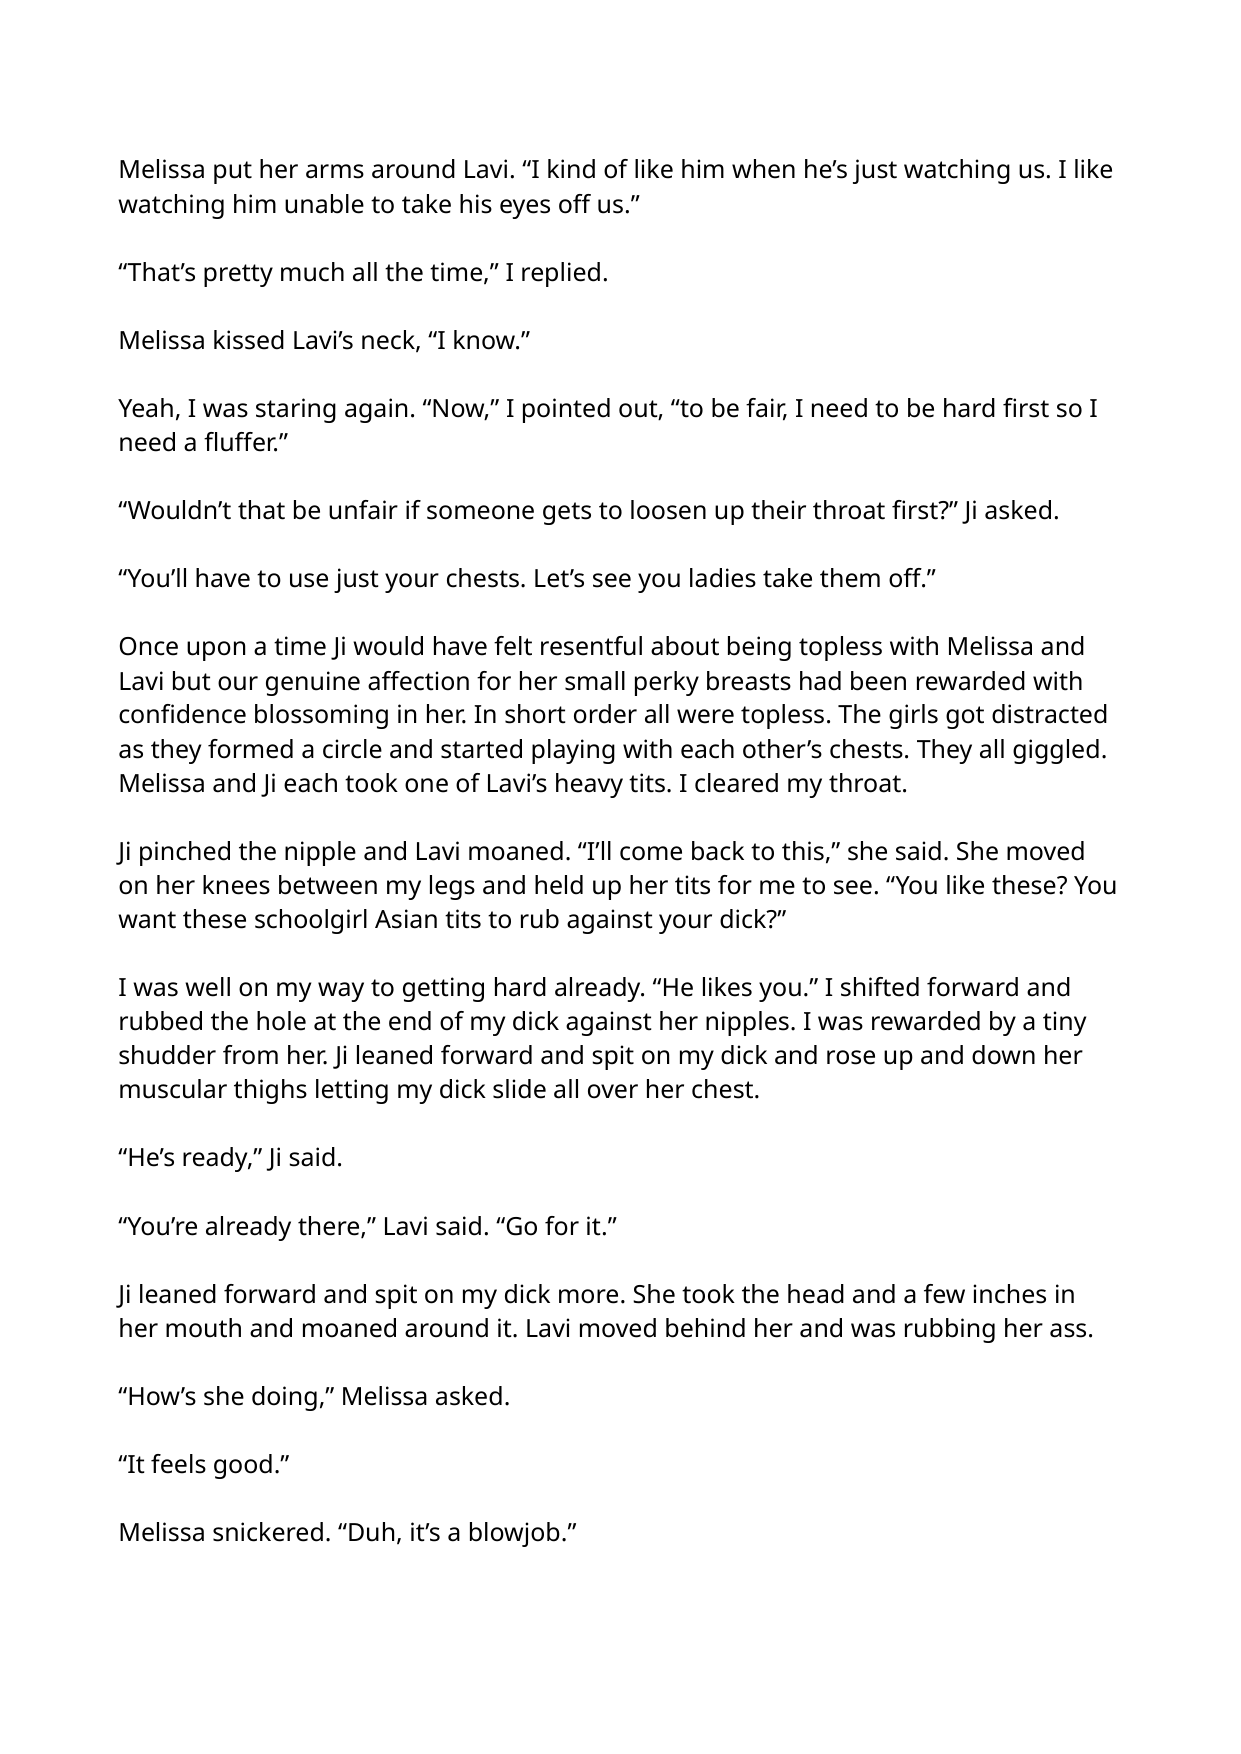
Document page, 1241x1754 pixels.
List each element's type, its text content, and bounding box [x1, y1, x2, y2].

text “It feels good.” [118, 1447, 1122, 1481]
text Melissa kissed Lavi’s neck, “I know.” [118, 322, 1122, 357]
text Ji leaned forward and spit on my dick more. She took the head and a few inches in her mouth and moaned around it. Lavi moved behind her and was rubbing her ass. [118, 1276, 1122, 1344]
text Once upon a time Ji would have felt resentful about being topless with Melissa and Lavi but our genuine affection for her small perky breasts had been rewarded with confidence blossoming in her. In short order all were topless. The girls got distracted as they formed a circle and started playing with each other’s chests. They all giggled. Melissa and Ji each took one of Lavi’s heavy tits. I cleared my throat. [118, 629, 1122, 799]
text “You’re already there,” Lavi said. “Go for it.” [118, 1208, 1122, 1242]
text Yeah, I was staring again. “Now,” I pointed out, “to be fair, I need to be hard first so I need a fluffer.” [118, 391, 1122, 459]
text Melissa snickered. “Duh, it’s a blowjob.” [118, 1515, 1122, 1549]
text “Wouldn’t that be unfair if someone gets to loosen up their throat first?” Ji asked. [118, 493, 1122, 527]
text “That’s pretty much all the time,” I replied. [118, 254, 1122, 288]
text Melissa put her arms around Lavi. “I kind of like him when he’s just watching us. I like watching him unable to take his eyes off us.” [118, 152, 1122, 220]
text “You’ll have to use just your chests. Let’s see you ladies take them off.” [118, 561, 1122, 595]
text “He’s ready,” Ji said. [118, 1140, 1122, 1174]
text “How’s she doing,” Melissa asked. [118, 1378, 1122, 1412]
text Ji pinched the nipple and Lavi moaned. “I’ll come back to this,” she said. She moved on her knees between my legs and held up her tits for me to see. “You like these? You want these schoolgirl Asian tits to rub against your dick?” [118, 833, 1122, 936]
text I was well on my way to getting hard already. “He likes you.” I shifted forward and rubbed the hole at the end of my dick against her nipples. I was rewarded by a tiny shudder from her. Ji leaned forward and spit on my dick and rose up and down her muscular thighs letting my dick slide all over her chest. [118, 970, 1122, 1106]
